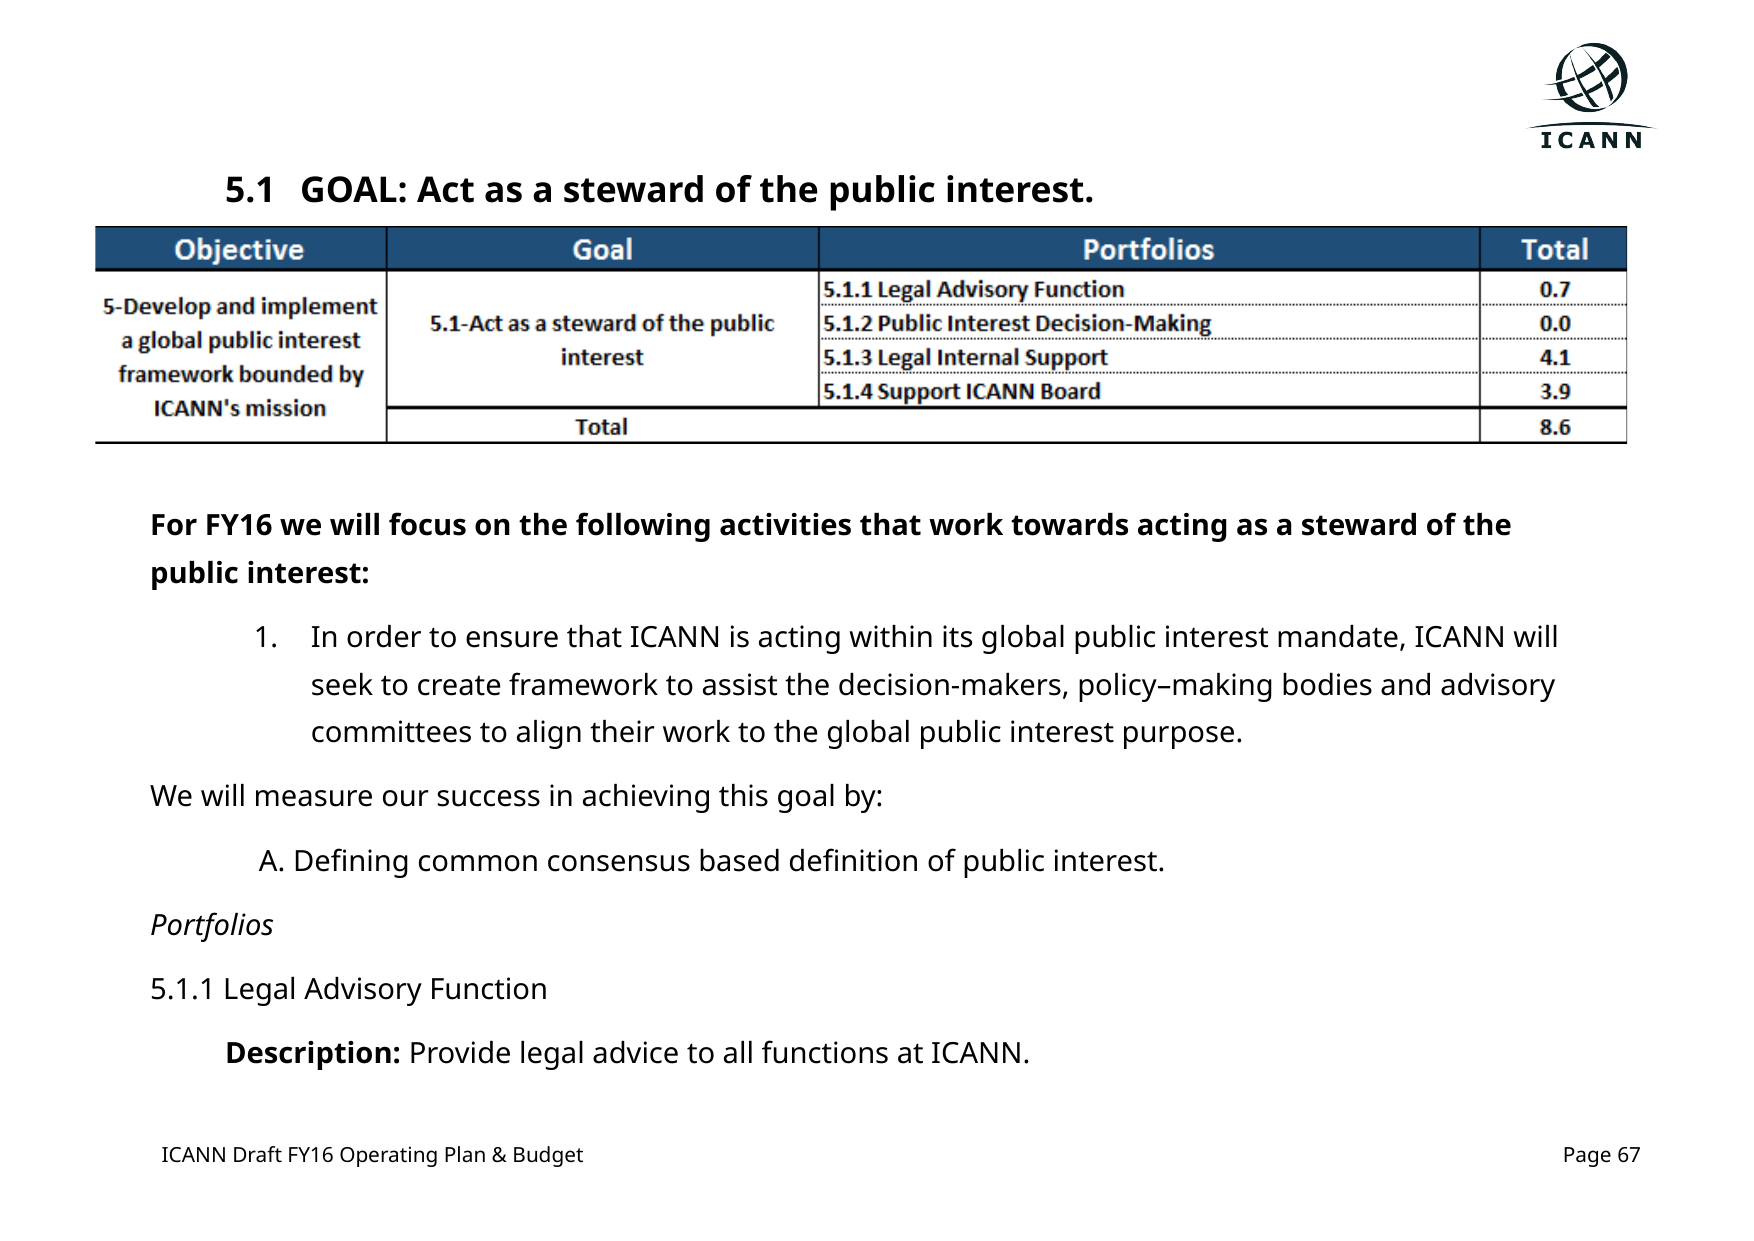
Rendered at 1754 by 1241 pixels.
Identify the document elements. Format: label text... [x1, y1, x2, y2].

picture [1518, 39, 1664, 152]
list Defining common consensus based definition of public interest. [259, 840, 1604, 879]
text GOAL: Act as a steward of the public interest. [225, 164, 1578, 213]
text 5.1.1 Legal Advisory Function [150, 968, 1604, 1008]
picture [93, 226, 1626, 444]
text Description: Provide legal advice to all functions at ICANN. [225, 1033, 1604, 1072]
text For FY16 we will focus on the following activities that work towards acting as a steward of the public interest: [150, 444, 1604, 592]
list In order to ensure that ICANN is acting within its global public interest mandate, ICANN will seek to create framework to assist the decision-makers, policy–making bodies and advisory committees to align their work to the global public interest purpose. [253, 616, 1604, 751]
text We will measure our success in achieving this goal by: [150, 776, 1604, 815]
text Portfolios [150, 904, 1604, 944]
